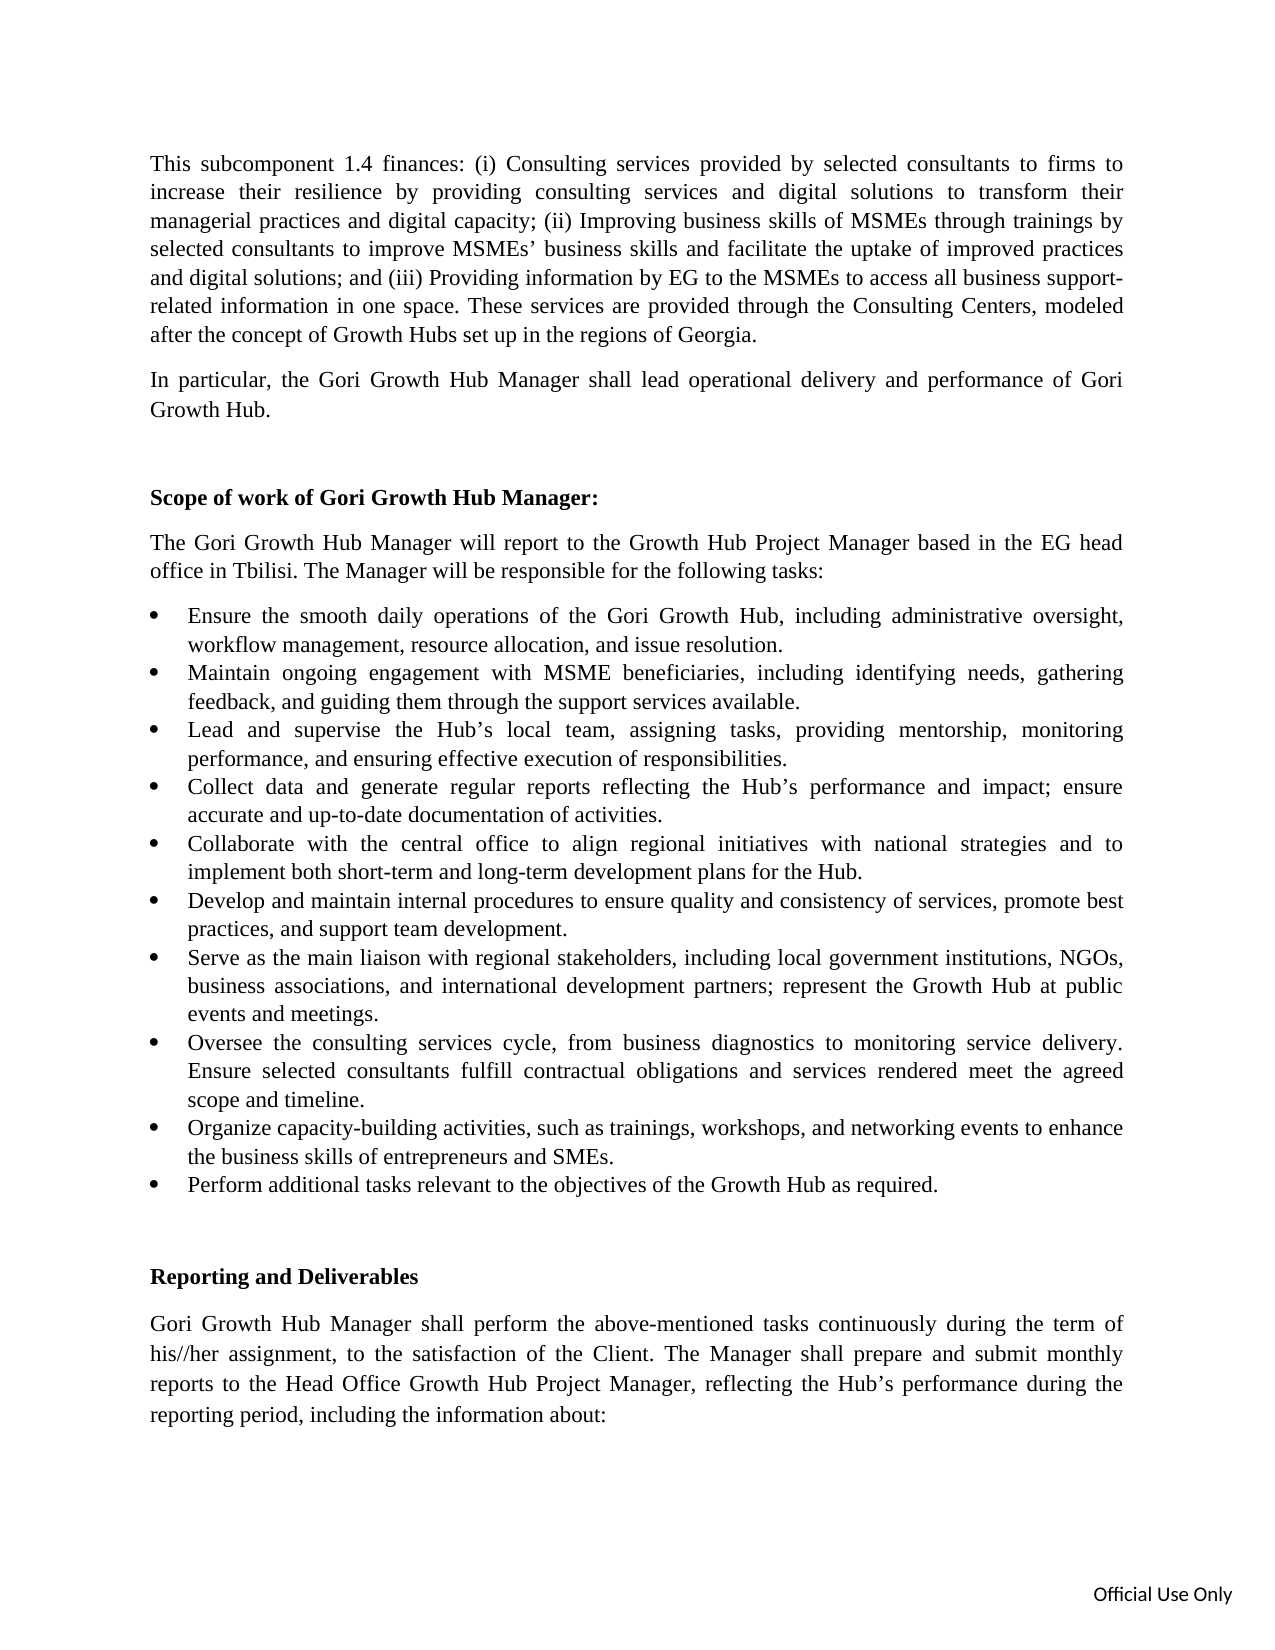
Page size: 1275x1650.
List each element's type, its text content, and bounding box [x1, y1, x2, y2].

list Maintain ongoing engagement with MSME beneficiaries, including identifying needs, gathering feedback, and guiding them through the support services available. [150, 659, 1125, 714]
text The Gori Growth Hub Manager will report to the Growth Hub Project Manager based in the EG head office in Tbilisi. The Manager will be responsible for the following tasks: [150, 529, 1125, 584]
list Develop and maintain internal procedures to ensure quality and consistency of services, promote best practices, and support team development. [150, 887, 1125, 942]
list Perform additional tasks relevant to the objectives of the Growth Hub as required. [150, 1171, 1125, 1197]
list Ensure the smooth daily operations of the Gori Growth Hub, including administrative oversight, workflow management, resource allocation, and issue resolution. [150, 602, 1125, 657]
text Gori Growth Hub Manager shall perform the above-mentioned tasks continuously during the term of his//her assignment, to the satisfaction of the Client. The Manager shall prepare and submit monthly reports to the Head Office Growth Hub Project Manager, reflecting the Hub’s performance during the reporting period, including the information about: [150, 1310, 1125, 1427]
list Collect data and generate regular reports reflecting the Hub’s performance and impact; ensure accurate and up-to-date documentation of activities. [150, 773, 1125, 828]
text In particular, the Gori Growth Hub Manager shall lead operational delivery and performance of Gori Growth Hub. [150, 366, 1125, 422]
list Oversee the consulting services cycle, from business diagnostics to monitoring service delivery. Ensure selected consultants fulfill contractual obligations and services rendered meet the agreed scope and timeline. [150, 1029, 1125, 1112]
list Lead and supervise the Hub’s local team, assigning tasks, providing mentorship, monitoring performance, and ensuring effective execution of responsibilities. [150, 716, 1125, 771]
list Organize capacity-building activities, such as trainings, workshops, and networking events to enhance the business skills of entrepreneurs and SMEs. [150, 1114, 1125, 1169]
text Scope of work of Gori Growth Hub Manager: [150, 484, 1125, 510]
text This subcomponent 1.4 finances: (i) Consulting services provided by selected consultants to firms to increase their resilience by providing consulting services and digital solutions to transform their managerial practices and digital capacity; (ii) Improving business skills of MSMEs through trainings by selected consultants to improve MSMEs’ business skills and facilitate the uptake of improved practices and digital solutions; and (iii) Providing information by EG to the MSMEs to access all business support-related information in one space. These services are provided through the Consulting Centers, modeled after the concept of Growth Hubs set up in the regions of Georgia. [150, 150, 1125, 347]
list Serve as the main liaison with regional stakeholders, including local government institutions, NGOs, business associations, and international development partners; represent the Growth Hub at public events and meetings. [150, 944, 1125, 1027]
list Collaborate with the central office to align regional initiatives with national strategies and to implement both short-term and long-term development plans for the Hub. [150, 830, 1125, 885]
text Reporting and Deliverables [150, 1263, 1125, 1289]
